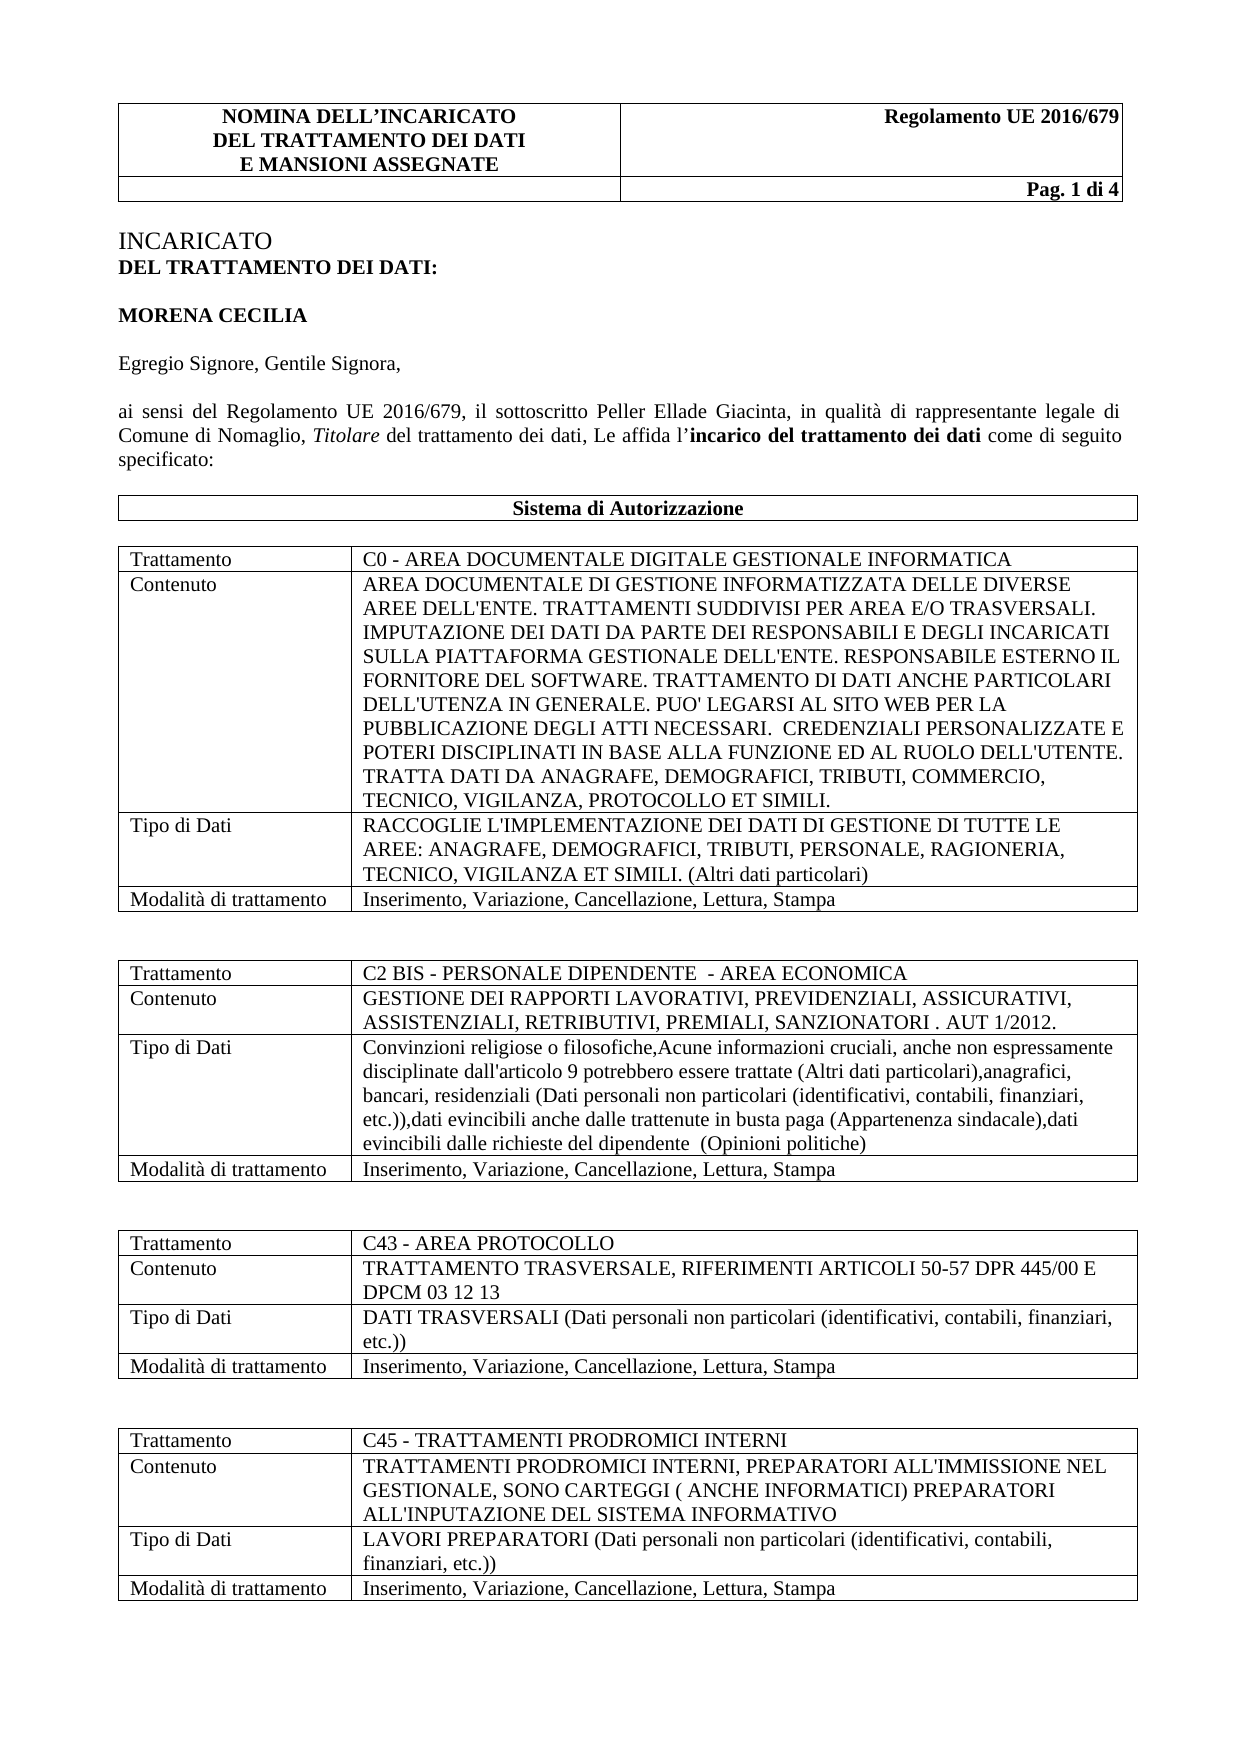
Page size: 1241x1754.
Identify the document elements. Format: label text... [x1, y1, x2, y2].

text Egregio Signore, Gentile Signora, [118, 351, 1122, 375]
table_cell Contenuto [119, 1454, 351, 1526]
table_cell TRATTAMENTO TRASVERSALE, RIFERIMENTI ARTICOLI 50-57 DPR 445/00 E DPCM 03 12 13 [352, 1256, 1137, 1304]
table_cell Modalità di trattamento [119, 1576, 351, 1600]
text DEL TRATTAMENTO DEI DATI: [118, 255, 1122, 279]
table_header C2 BIS - PERSONALE DIPENDENTE - AREA ECONOMICA [352, 961, 1137, 985]
text INCARICATO [118, 226, 1122, 255]
table_cell AREA DOCUMENTALE DI GESTIONE INFORMATIZZATA DELLE DIVERSE AREE DELL'ENTE. TRATTAMENTI SUDDIVISI PER AREA E/O TRASVERSALI. IMPUTAZIONE DEI DATI DA PARTE DEI RESPONSABILI E DEGLI INCARICATI SULLA PIATTAFORMA GESTIONALE DELL'ENTE. RESPONSABILE ESTERNO IL FORNITORE DEL SOFTWARE. TRATTAMENTO DI DATI ANCHE PARTICOLARI DELL'UTENZA IN GENERALE. PUO' LEGARSI AL SITO WEB PER LA PUBBLICAZIONE DEGLI ATTI NECESSARI. CREDENZIALI PERSONALIZZATE E POTERI DISCIPLINATI IN BASE ALLA FUNZIONE ED AL RUOLO DELL'UTENTE. TRATTA DATI DA ANAGRAFE, DEMOGRAFICI, TRIBUTI, COMMERCIO, TECNICO, VIGILANZA, PROTOCOLLO ET SIMILI. [352, 572, 1137, 812]
table_cell Modalità di trattamento [119, 1354, 351, 1378]
table_cell Modalità di trattamento [119, 887, 351, 911]
table_header Trattamento [119, 961, 351, 985]
table_header Trattamento [119, 547, 351, 571]
table_cell RACCOGLIE L'IMPLEMENTAZIONE DEI DATI DI GESTIONE DI TUTTE LE AREE: ANAGRAFE, DEMOGRAFICI, TRIBUTI, PERSONALE, RAGIONERIA, TECNICO, VIGILANZA ET SIMILI. (Altri dati particolari) [352, 813, 1137, 886]
table_cell DATI TRASVERSALI (Dati personali non particolari (identificativi, contabili, finanziari, etc.)) [352, 1305, 1137, 1353]
table_cell Inserimento, Variazione, Cancellazione, Lettura, Stampa [352, 1156, 1137, 1181]
table_cell GESTIONE DEI RAPPORTI LAVORATIVI, PREVIDENZIALI, ASSICURATIVI, ASSISTENZIALI, RETRIBUTIVI, PREMIALI, SANZIONATORI . AUT 1/2012. [352, 986, 1137, 1034]
table_cell Modalità di trattamento [119, 1156, 351, 1181]
table_cell LAVORI PREPARATORI (Dati personali non particolari (identificativi, contabili, finanziari, etc.)) [352, 1527, 1137, 1575]
table_cell Tipo di Dati [119, 813, 351, 886]
table_cell Contenuto [119, 572, 351, 812]
table_header C0 - AREA DOCUMENTALE DIGITALE GESTIONALE INFORMATICA [352, 547, 1137, 571]
table_cell Tipo di Dati [119, 1527, 351, 1575]
table_header C45 - TRATTAMENTI PRODROMICI INTERNI [352, 1429, 1137, 1452]
table_header Trattamento [119, 1429, 351, 1452]
table_cell Contenuto [119, 986, 351, 1034]
table_cell Tipo di Dati [119, 1305, 351, 1353]
text ai sensi del Regolamento UE 2016/679, il sottoscritto Peller Ellade Giacinta, in qualità di rappresentante legale di Comune di Nomaglio, Titolare del trattamento dei dati, Le affida l’incarico del trattamento dei dati come di seguito specificato: [118, 399, 1122, 471]
text MORENA CECILIA [118, 303, 1122, 327]
table_cell TRATTAMENTI PRODROMICI INTERNI, PREPARATORI ALL'IMMISSIONE NEL GESTIONALE, SONO CARTEGGI ( ANCHE INFORMATICI) PREPARATORI ALL'INPUTAZIONE DEL SISTEMA INFORMATIVO [352, 1454, 1137, 1526]
table_cell Inserimento, Variazione, Cancellazione, Lettura, Stampa [352, 1354, 1137, 1378]
table_cell Inserimento, Variazione, Cancellazione, Lettura, Stampa [352, 887, 1137, 911]
table_cell Contenuto [119, 1256, 351, 1304]
table_header Sistema di Autorizzazione [119, 496, 1137, 520]
table_header C43 - AREA PROTOCOLLO [352, 1231, 1137, 1255]
table_cell Convinzioni religiose o filosofiche,Acune informazioni cruciali, anche non espressamente disciplinate dall'articolo 9 potrebbero essere trattate (Altri dati particolari),anagrafici, bancari, residenziali (Dati personali non particolari (identificativi, contabili, finanziari, etc.)),dati evincibili anche dalle trattenute in busta paga (Appartenenza sindacale),dati evincibili dalle richieste del dipendente (Opinioni politiche) [352, 1035, 1137, 1155]
table_cell Inserimento, Variazione, Cancellazione, Lettura, Stampa [352, 1576, 1137, 1600]
table_cell Tipo di Dati [119, 1035, 351, 1155]
table_header Trattamento [119, 1231, 351, 1255]
